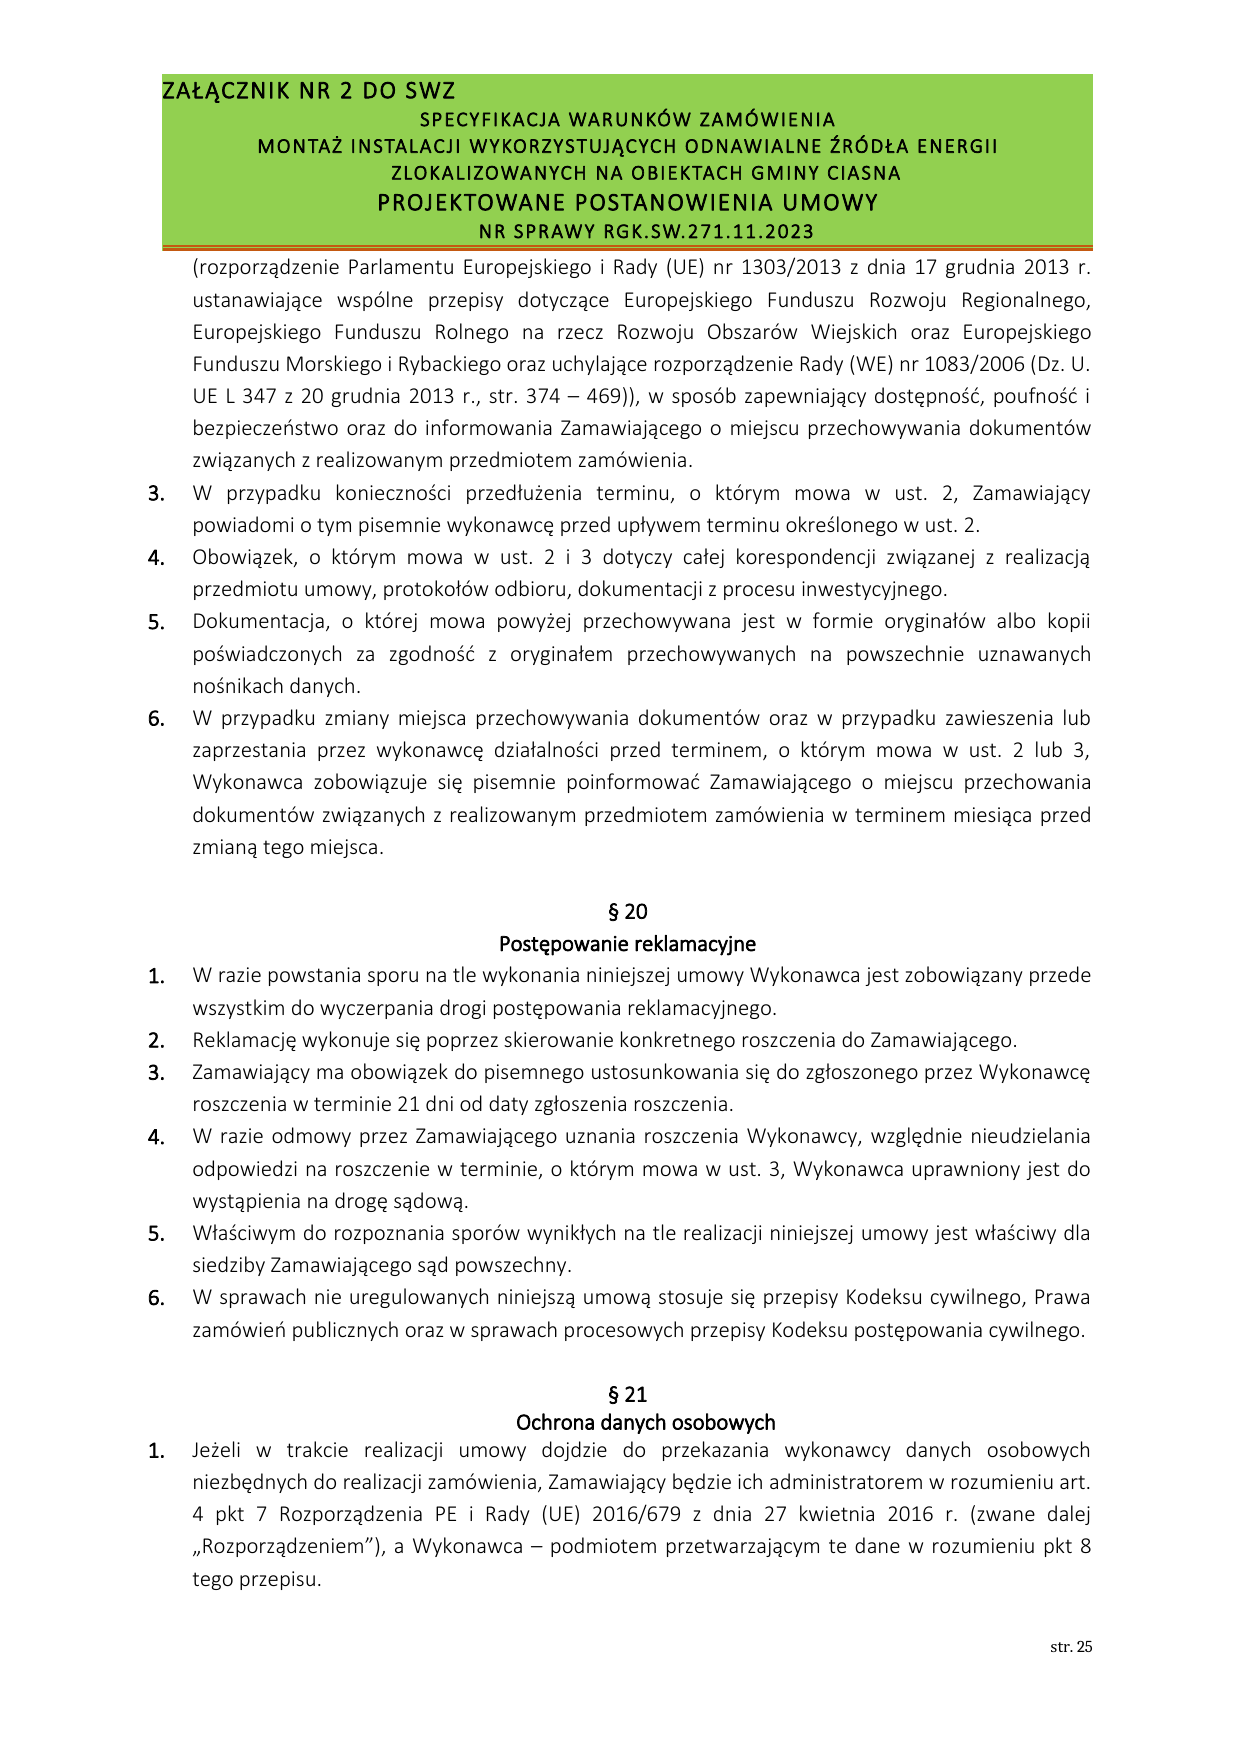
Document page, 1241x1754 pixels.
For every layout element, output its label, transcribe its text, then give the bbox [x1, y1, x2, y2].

list Obowiązek, o którym mowa w ust. 2 i 3 dotyczy całej korespondencji związanej z realizacją przedmiotu umowy, protokołów odbioru, dokumentacji z procesu inwestycyjnego. [148, 542, 1093, 602]
list W razie powstania sporu na tle wykonania niniejszej umowy Wykonawca jest zobowiązany przede wszystkim do wyczerpania drogi postępowania reklamacyjnego. [148, 961, 1093, 1021]
list Właściwym do rozpoznania sporów wynikłych na tle realizacji niniejszej umowy jest właściwy dla siedziby Zamawiającego sąd powszechny. [148, 1218, 1093, 1278]
list Jeżeli w trakcie realizacji umowy dojdzie do przekazania wykonawcy danych osobowych niezbędnych do realizacji zamówienia, Zamawiający będzie ich administratorem w rozumieniu art. 4 pkt 7 Rozporządzenia PE i Rady (UE) 2016/679 z dnia 27 kwietnia 2016 r. (zwane dalej „Rozporządzeniem”), a Wykonawca – podmiotem przetwarzającym te dane w rozumieniu pkt 8 tego przepisu. [148, 1435, 1093, 1592]
list Dokumentacja, o której mowa powyżej przechowywana jest w formie oryginałów albo kopii poświadczonych za zgodność z oryginałem przechowywanych na powszechnie uznawanych nośnikach danych. [148, 607, 1093, 699]
list W przypadku zmiany miejsca przechowywania dokumentów oraz w przypadku zawieszenia lub zaprzestania przez wykonawcę działalności przed terminem, o którym mowa w ust. 2 lub 3, Wykonawca zobowiązuje się pisemnie poinformować Zamawiającego o miejscu przechowania dokumentów związanych z realizowanym przedmiotem zamówienia w terminem miesiąca przed zmianą tego miejsca. [148, 703, 1093, 860]
text § 20 [162, 896, 1093, 924]
list Zamawiający ma obowiązek do pisemnego ustosunkowania się do zgłoszonego przez Wykonawcę roszczenia w terminie 21 dni od daty zgłoszenia roszczenia. [148, 1057, 1093, 1117]
list W razie odmowy przez Zamawiającego uznania roszczenia Wykonawcy, względnie nieudzielania odpowiedzi na roszczenie w terminie, o którym mowa w ust. 3, Wykonawca uprawniony jest do wystąpienia na drogę sądową. [148, 1122, 1093, 1214]
text § 21 Ochrona danych osobowych [162, 1379, 1093, 1435]
text Postępowanie reklamacyjne [162, 928, 1093, 956]
list W przypadku konieczności przedłużenia terminu, o którym mowa w ust. 2, Zamawiający powiadomi o tym pisemnie wykonawcę przed upływem terminu określonego w ust. 2. [148, 478, 1093, 538]
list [148, 252, 1093, 474]
list W sprawach nie uregulowanych niniejszą umową stosuje się przepisy Kodeksu cywilnego, Prawa zamówień publicznych oraz w sprawach procesowych przepisy Kodeksu postępowania cywilnego. [148, 1282, 1093, 1343]
list Reklamację wykonuje się poprzez skierowanie konkretnego roszczenia do Zamawiającego. [148, 1025, 1093, 1053]
